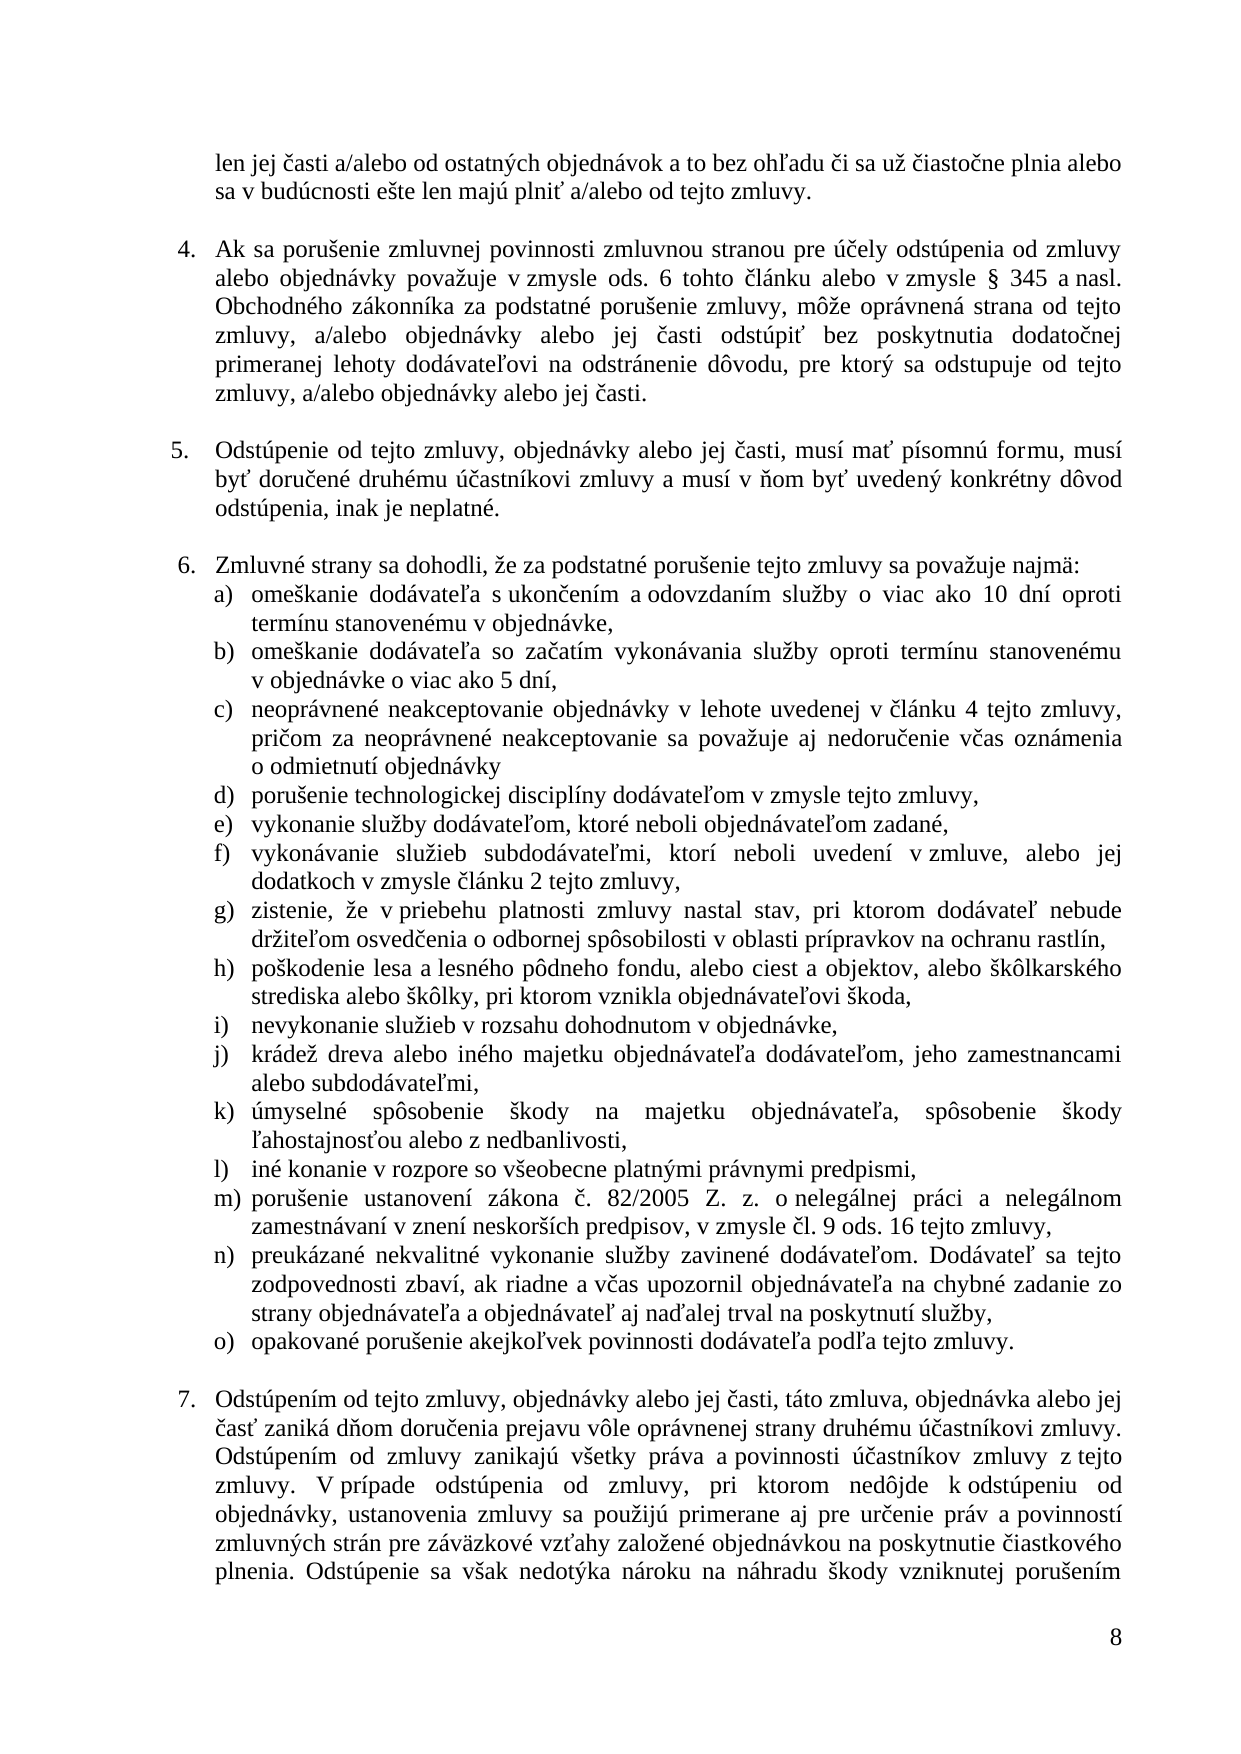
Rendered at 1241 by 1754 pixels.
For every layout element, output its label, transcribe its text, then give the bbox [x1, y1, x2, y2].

list iné konanie v rozpore so všeobecne platnými právnymi predpismi, [213, 1154, 1122, 1183]
list vykonanie služby dodávateľom, ktoré neboli objednávateľom zadané, [213, 809, 1122, 838]
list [177, 1384, 1122, 1585]
list omeškanie dodávateľa so začatím vykonávania služby oproti termínu stanovenému v objednávke o viac ako 5 dní, [213, 636, 1122, 694]
list preukázané nekvalitné vykonanie služby zavinené dodávateľom. Dodávateľ sa tejto zodpovednosti zbaví, ak riadne a včas upozornil objednávateľa na chybné zadanie zo strany objednávateľa a objednávateľ aj naďalej trval na poskytnutí služby, [213, 1240, 1122, 1326]
list úmyselné spôsobenie škody na majetku objednávateľa, spôsobenie škody ľahostajnosťou alebo z nedbanlivosti, [213, 1096, 1122, 1154]
list omeškanie dodávateľa s ukončením a odovzdaním služby o viac ako 10 dní oproti termínu stanovenému v objednávke, [213, 579, 1122, 636]
list opakované porušenie akejkoľvek povinnosti dodávateľa podľa tejto zmluvy. [213, 1326, 1122, 1355]
list krádež dreva alebo iného majetku objednávateľa dodávateľom, jeho zamestnancami alebo subdodávateľmi, [213, 1039, 1122, 1096]
list zistenie, že v priebehu platnosti zmluvy nastal stav, pri ktorom dodávateľ nebude držiteľom osvedčenia o odbornej spôsobilosti v oblasti prípravkov na ochranu rastlín, [213, 895, 1122, 953]
list porušenie ustanovení zákona č. 82/2005 Z. z. o nelegálnej práci a nelegálnom zamestnávaní v znení neskorších predpisov, v zmysle čl. 9 ods. 16 tejto zmluvy, [213, 1183, 1122, 1240]
list Odstúpenie od tejto zmluvy, objednávky alebo jej časti, musí mať písomnú formu, musí byť doručené druhému účastníkovi zmluvy a musí v ňom byť uvedený konkrétny dôvod odstúpenia, inak je neplatné. [170, 435, 1122, 521]
list nevykonanie služieb v rozsahu dohodnutom v objednávke, [213, 1010, 1122, 1039]
list neoprávnené neakceptovanie objednávky v lehote uvedenej v článku 4 tejto zmluvy, pričom za neoprávnené neakceptovanie sa považuje aj nedoručenie včas oznámenia o odmietnutí objednávky [213, 694, 1122, 780]
list Ak sa porušenie zmluvnej povinnosti zmluvnou stranou pre účely odstúpenia od zmluvy alebo objednávky považuje v zmysle ods. 6 tohto článku alebo v zmysle § 345 a nasl. Obchodného zákonníka za podstatné porušenie zmluvy, môže oprávnená strana od tejto zmluvy, a/alebo objednávky alebo jej časti odstúpiť bez poskytnutia dodatočnej primeranej lehoty dodávateľovi na odstránenie dôvodu, pre ktorý sa odstupuje od tejto zmluvy, a/alebo objednávky alebo jej časti. [177, 234, 1122, 406]
list Zmluvné strany sa dohodli, že za podstatné porušenie tejto zmluvy sa považuje najmä: [177, 550, 1122, 579]
list poškodenie lesa a lesného pôdneho fondu, alebo ciest a objektov, alebo škôlkarského strediska alebo škôlky, pri ktorom vznikla objednávateľovi škoda, [213, 953, 1122, 1010]
list porušenie technologickej disciplíny dodávateľom v zmysle tejto zmluvy, [213, 780, 1122, 809]
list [177, 148, 1122, 205]
list vykonávanie služieb subdodávateľmi, ktorí neboli uvedení v zmluve, alebo jej dodatkoch v zmysle článku 2 tejto zmluvy, [213, 838, 1122, 895]
